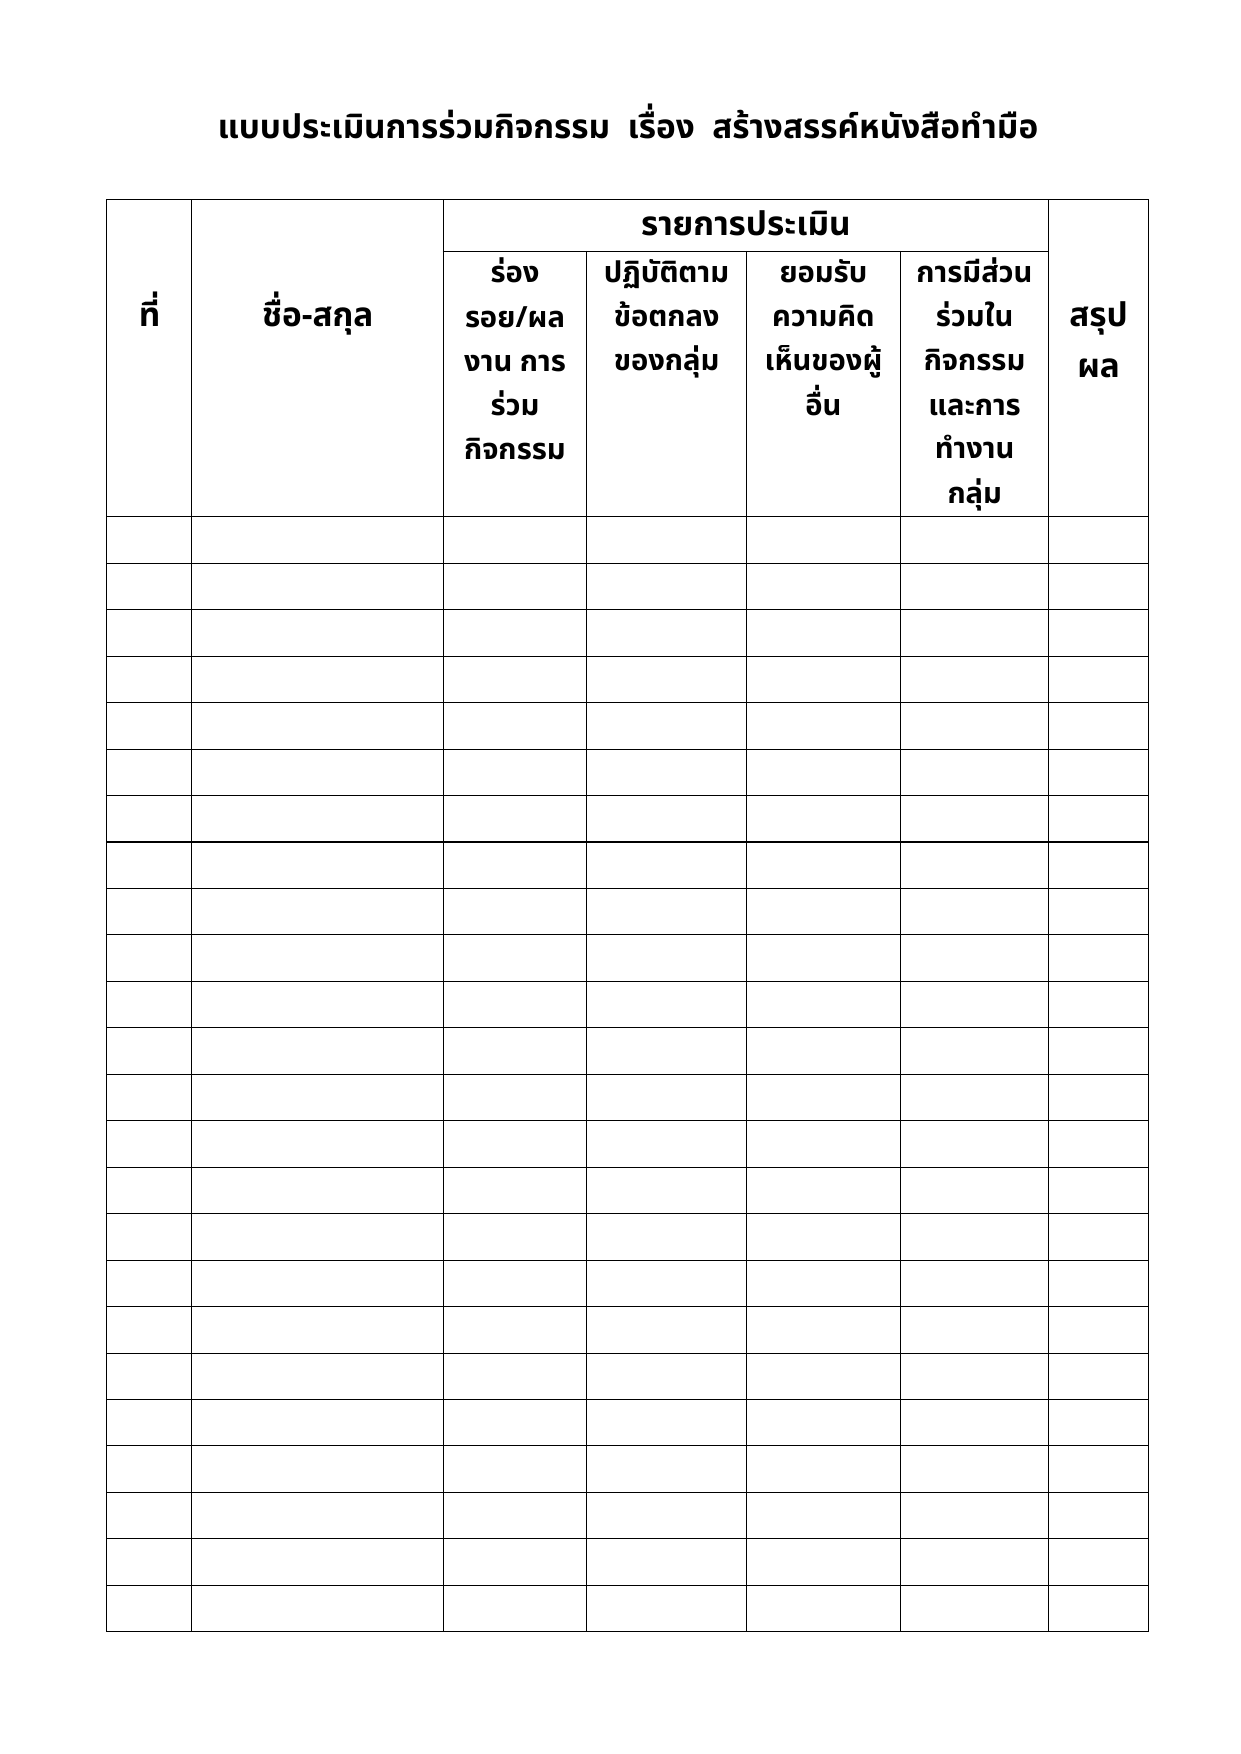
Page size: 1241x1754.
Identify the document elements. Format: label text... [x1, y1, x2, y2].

table_cell [107, 1354, 191, 1399]
table_cell [587, 703, 746, 748]
table_cell [192, 796, 443, 841]
table_cell [107, 1400, 191, 1445]
table_cell [444, 657, 586, 702]
table_cell [192, 1168, 443, 1213]
table_cell [192, 843, 443, 888]
table_cell [107, 703, 191, 748]
table_cell [901, 1028, 1048, 1074]
table_cell [901, 1493, 1048, 1538]
table_cell [1049, 1493, 1148, 1538]
table_header สรุปผล [1049, 200, 1148, 516]
table_cell [587, 657, 746, 702]
table_cell [901, 703, 1048, 748]
table_cell [587, 1493, 746, 1538]
table_cell [1049, 703, 1148, 748]
table_cell [444, 517, 586, 563]
table_cell [747, 517, 900, 563]
table_cell [747, 1307, 900, 1352]
table_cell [1049, 1075, 1148, 1120]
table_cell [901, 750, 1048, 795]
table_cell [444, 1214, 586, 1259]
table_cell [747, 1446, 900, 1492]
table_cell [747, 796, 900, 841]
table_cell [107, 1028, 191, 1074]
table_cell [901, 1586, 1048, 1631]
table_cell [107, 889, 191, 934]
table_cell [1049, 1214, 1148, 1259]
table_cell [747, 982, 900, 1027]
table_cell [444, 1446, 586, 1492]
table_cell [901, 517, 1048, 563]
table_cell [1049, 1354, 1148, 1399]
table_cell [587, 1307, 746, 1352]
table_cell [901, 982, 1048, 1027]
table_cell [107, 564, 191, 609]
table_cell [901, 1400, 1048, 1445]
table_header รายการประเมิน [444, 200, 1048, 251]
table_cell [901, 610, 1048, 656]
table_cell [1049, 1400, 1148, 1445]
table_cell [747, 1539, 900, 1585]
table_cell [1049, 843, 1148, 888]
table_cell [107, 1168, 191, 1213]
table_cell [444, 1586, 586, 1631]
table_cell [107, 1446, 191, 1492]
table_cell [444, 564, 586, 609]
table_cell [587, 1075, 746, 1120]
table_cell [107, 1121, 191, 1167]
table_cell [747, 564, 900, 609]
table_cell [587, 1586, 746, 1631]
table_cell [901, 889, 1048, 934]
table_cell [901, 1261, 1048, 1306]
table_cell [192, 1400, 443, 1445]
table_cell [192, 1446, 443, 1492]
table_cell [107, 610, 191, 656]
table_cell [901, 1446, 1048, 1492]
table_cell [747, 657, 900, 702]
table_cell [1049, 517, 1148, 563]
table_header ชื่อ-สกุล [192, 200, 443, 516]
table_cell [444, 703, 586, 748]
table_cell [901, 1168, 1048, 1213]
table_cell [1049, 750, 1148, 795]
table_cell [587, 1400, 746, 1445]
table_cell [192, 1075, 443, 1120]
table_cell [107, 1586, 191, 1631]
table_cell [1049, 889, 1148, 934]
table_cell [747, 750, 900, 795]
table_cell [901, 1307, 1048, 1352]
table_cell [107, 1075, 191, 1120]
table_cell [1049, 1121, 1148, 1167]
table_cell [901, 796, 1048, 841]
table_cell [192, 1354, 443, 1399]
table_cell [747, 1214, 900, 1259]
table_cell [747, 703, 900, 748]
table_cell [747, 1168, 900, 1213]
table_cell [587, 1121, 746, 1167]
table_cell [747, 935, 900, 981]
table_cell [901, 1354, 1048, 1399]
table_cell [192, 750, 443, 795]
table_cell [107, 1539, 191, 1585]
table_cell [901, 1539, 1048, 1585]
table_cell [107, 843, 191, 888]
table_cell [901, 1214, 1048, 1259]
table_cell [1049, 657, 1148, 702]
table_cell [192, 610, 443, 656]
table_header ที่ [107, 200, 191, 516]
table_cell [444, 1261, 586, 1306]
table_cell [901, 1075, 1048, 1120]
table_cell [747, 1121, 900, 1167]
table_cell [901, 1121, 1048, 1167]
table_cell [107, 517, 191, 563]
table_cell ร่องรอย/ผลงาน การร่วมกิจกรรม [444, 252, 586, 516]
table_cell [192, 889, 443, 934]
table_cell [107, 657, 191, 702]
table_cell [587, 889, 746, 934]
table_cell [587, 935, 746, 981]
table_cell [1049, 610, 1148, 656]
table_cell [587, 843, 746, 888]
table_cell [107, 1261, 191, 1306]
table_cell [747, 1354, 900, 1399]
table_cell [107, 1493, 191, 1538]
table_cell [1049, 796, 1148, 841]
table_cell [444, 889, 586, 934]
table_cell [444, 610, 586, 656]
table_cell [747, 1028, 900, 1074]
table_cell [444, 1493, 586, 1538]
table_cell [587, 1446, 746, 1492]
table_cell [444, 796, 586, 841]
text แบบประเมินการร่วมกิจกรรม เรื่อง สร้างสรรค์หนังสือทำมือ [118, 103, 1137, 154]
table_cell [444, 1121, 586, 1167]
table_cell [747, 1400, 900, 1445]
table_cell [1049, 1028, 1148, 1074]
table_cell [192, 1028, 443, 1074]
table_cell [587, 1539, 746, 1585]
table_cell [901, 657, 1048, 702]
table_cell [444, 1539, 586, 1585]
table_cell [444, 843, 586, 888]
table_cell [192, 517, 443, 563]
table_cell [901, 935, 1048, 981]
table_cell [1049, 1307, 1148, 1352]
table_cell [107, 1307, 191, 1352]
table_cell [747, 1075, 900, 1120]
table_cell [587, 750, 746, 795]
table_cell [192, 703, 443, 748]
table_cell [192, 1121, 443, 1167]
table_cell [444, 935, 586, 981]
table_cell [587, 564, 746, 609]
table_cell [901, 564, 1048, 609]
table_cell [192, 1493, 443, 1538]
table_cell ปฏิบัติตามข้อตกลงของกลุ่ม [587, 252, 746, 516]
table_cell [192, 1261, 443, 1306]
table_cell [444, 1075, 586, 1120]
table_cell [192, 1214, 443, 1259]
table_cell [587, 1168, 746, 1213]
table_cell [1049, 1586, 1148, 1631]
table_cell [747, 843, 900, 888]
table_cell [747, 889, 900, 934]
table_cell [444, 750, 586, 795]
table_cell [587, 982, 746, 1027]
table_cell [901, 843, 1048, 888]
table_cell [444, 1028, 586, 1074]
table_cell [107, 1214, 191, 1259]
table_cell [107, 982, 191, 1027]
table_cell [587, 1354, 746, 1399]
table_cell [107, 796, 191, 841]
table_cell [747, 1261, 900, 1306]
table_cell [444, 1307, 586, 1352]
table_cell [1049, 1446, 1148, 1492]
table_cell [1049, 1539, 1148, 1585]
table_cell [444, 1354, 586, 1399]
table_cell [192, 1307, 443, 1352]
table_cell [747, 1493, 900, 1538]
table_cell การมีส่วนร่วมในกิจกรรมและการทำงานกลุ่ม [901, 252, 1048, 516]
table_cell [1049, 1261, 1148, 1306]
table_cell [192, 564, 443, 609]
table_cell [192, 657, 443, 702]
table_cell [107, 750, 191, 795]
table_cell [444, 1400, 586, 1445]
table_cell [1049, 564, 1148, 609]
table_cell [587, 1261, 746, 1306]
table_cell [107, 935, 191, 981]
table_cell [192, 982, 443, 1027]
table_cell [444, 982, 586, 1027]
table_cell [192, 935, 443, 981]
table_cell [747, 610, 900, 656]
table_cell [444, 1168, 586, 1213]
table_cell [747, 1586, 900, 1631]
table_cell [1049, 982, 1148, 1027]
table_cell [192, 1539, 443, 1585]
table_cell [587, 796, 746, 841]
table_cell [587, 1028, 746, 1074]
table_cell [1049, 935, 1148, 981]
table_cell [192, 1586, 443, 1631]
table_cell ยอมรับความคิดเห็นของผู้อื่น [747, 252, 900, 516]
table_cell [1049, 1168, 1148, 1213]
table_cell [587, 517, 746, 563]
table_cell [587, 1214, 746, 1259]
table_cell [587, 610, 746, 656]
